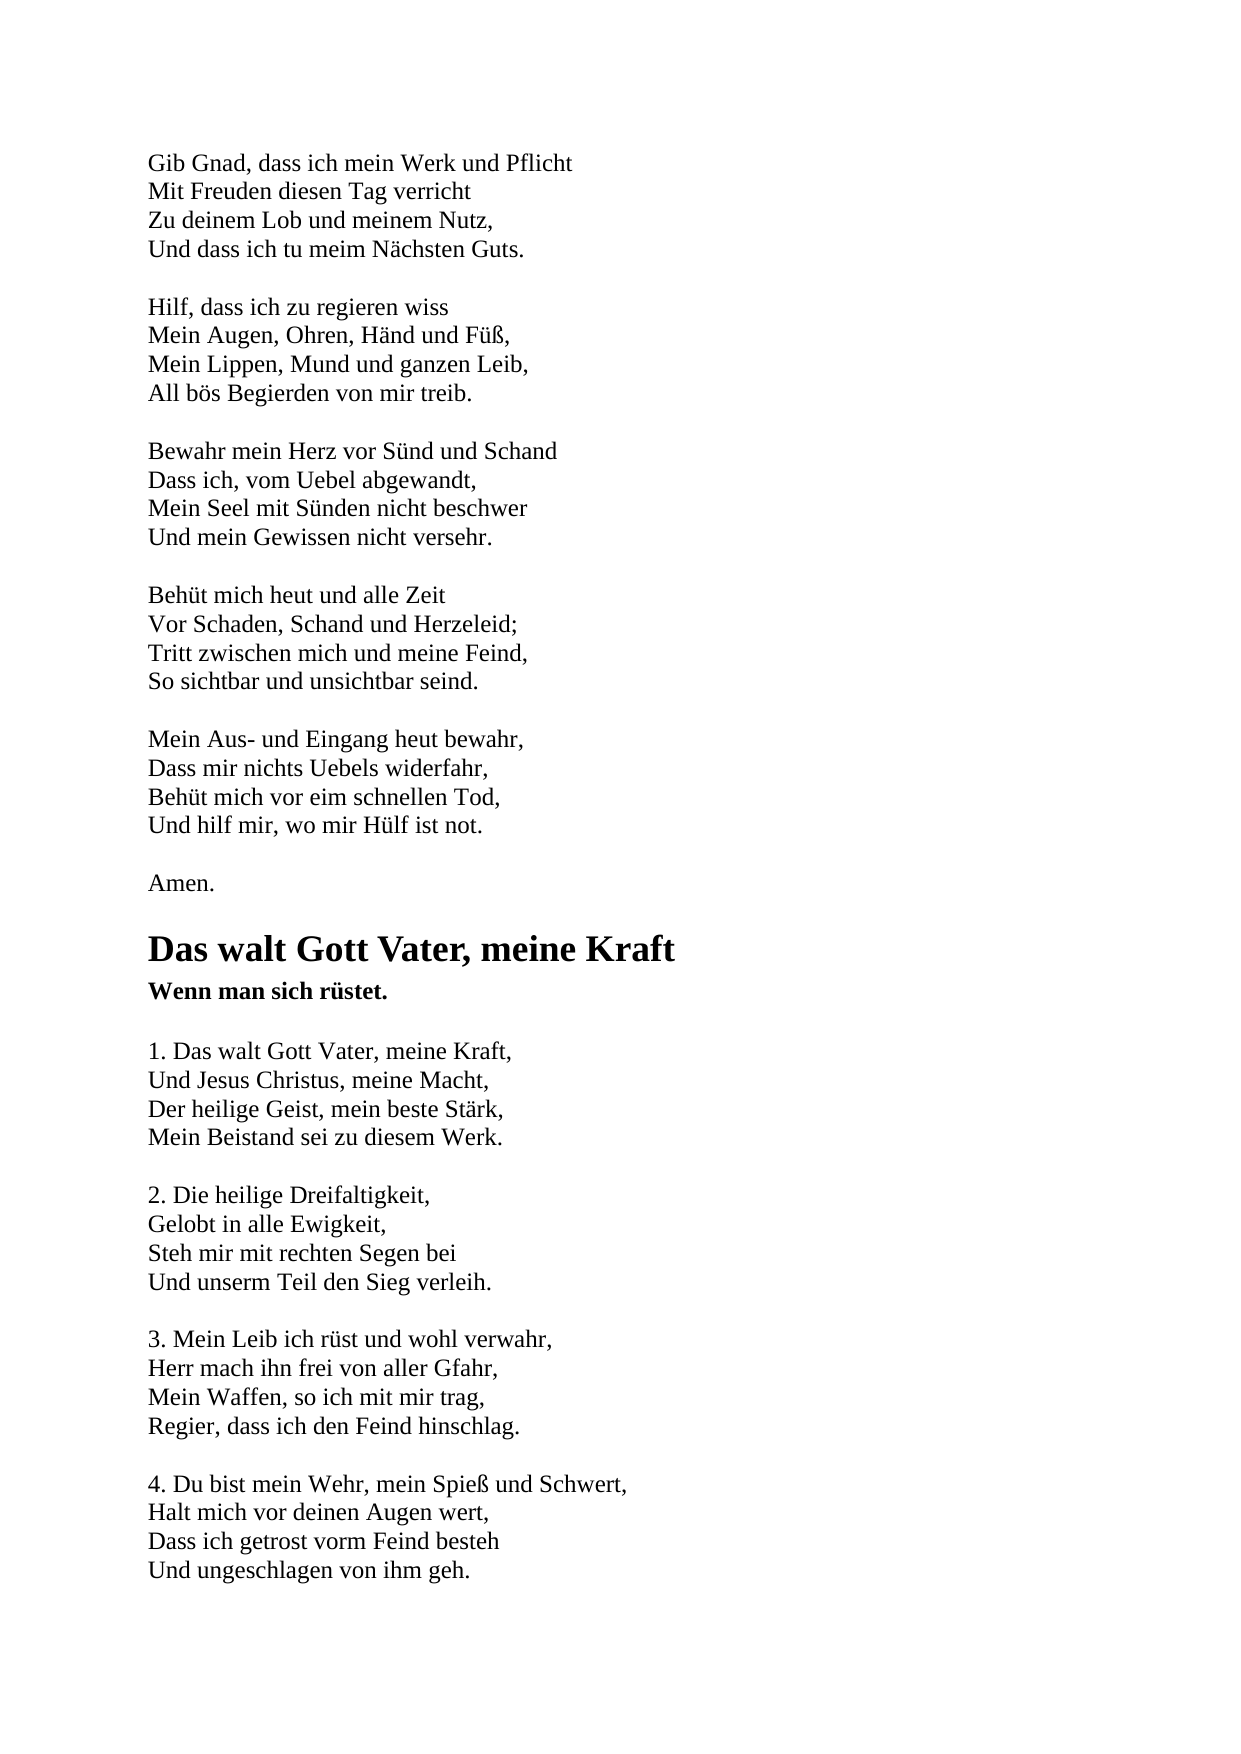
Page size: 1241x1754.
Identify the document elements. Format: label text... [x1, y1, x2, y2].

text 1. Das walt Gott Vater, meine Kraft, Und Jesus Christus, meine Macht, Der heilige Geist, mein beste Stärk, Mein Beistand sei zu diesem Werk. [148, 1036, 1093, 1151]
text Wenn man sich rüstet. [148, 976, 1093, 1005]
text Behüt mich heut und alle Zeit Vor Schaden, Schand und Herzeleid; Tritt zwischen mich und meine Feind, So sichtbar und unsichtbar seind. [148, 580, 1093, 695]
text Amen. [148, 868, 1093, 897]
text Mein Aus- und Eingang heut bewahr, Dass mir nichts Uebels widerfahr, Behüt mich vor eim schnellen Tod, Und hilf mir, wo mir Hülf ist not. [148, 724, 1093, 839]
text 4. Du bist mein Wehr, mein Spieß und Schwert, Halt mich vor deinen Augen wert, Dass ich getrost vorm Feind besteh Und ungeschlagen von ihm geh. [148, 1469, 1093, 1584]
text Hilf, dass ich zu regieren wiss Mein Augen, Ohren, Händ und Füß, Mein Lippen, Mund und ganzen Leib, All bös Begierden von mir treib. [148, 292, 1093, 407]
subtitle Das walt Gott Vater, meine Kraft [148, 926, 1093, 969]
text Gib Gnad, dass ich mein Werk und Pflicht Mit Freuden diesen Tag verricht Zu deinem Lob und meinem Nutz, Und dass ich tu meim Nächsten Guts. [148, 148, 1093, 263]
text Bewahr mein Herz vor Sünd und Schand Dass ich, vom Uebel abgewandt, Mein Seel mit Sünden nicht beschwer Und mein Gewissen nicht versehr. [148, 436, 1093, 551]
text 3. Mein Leib ich rüst und wohl verwahr, Herr mach ihn frei von aller Gfahr, Mein Waffen, so ich mit mir trag, Regier, dass ich den Feind hinschlag. [148, 1324, 1093, 1439]
text 2. Die heilige Dreifaltigkeit, Gelobt in alle Ewigkeit, Steh mir mit rechten Segen bei Und unserm Teil den Sieg verleih. [148, 1180, 1093, 1295]
